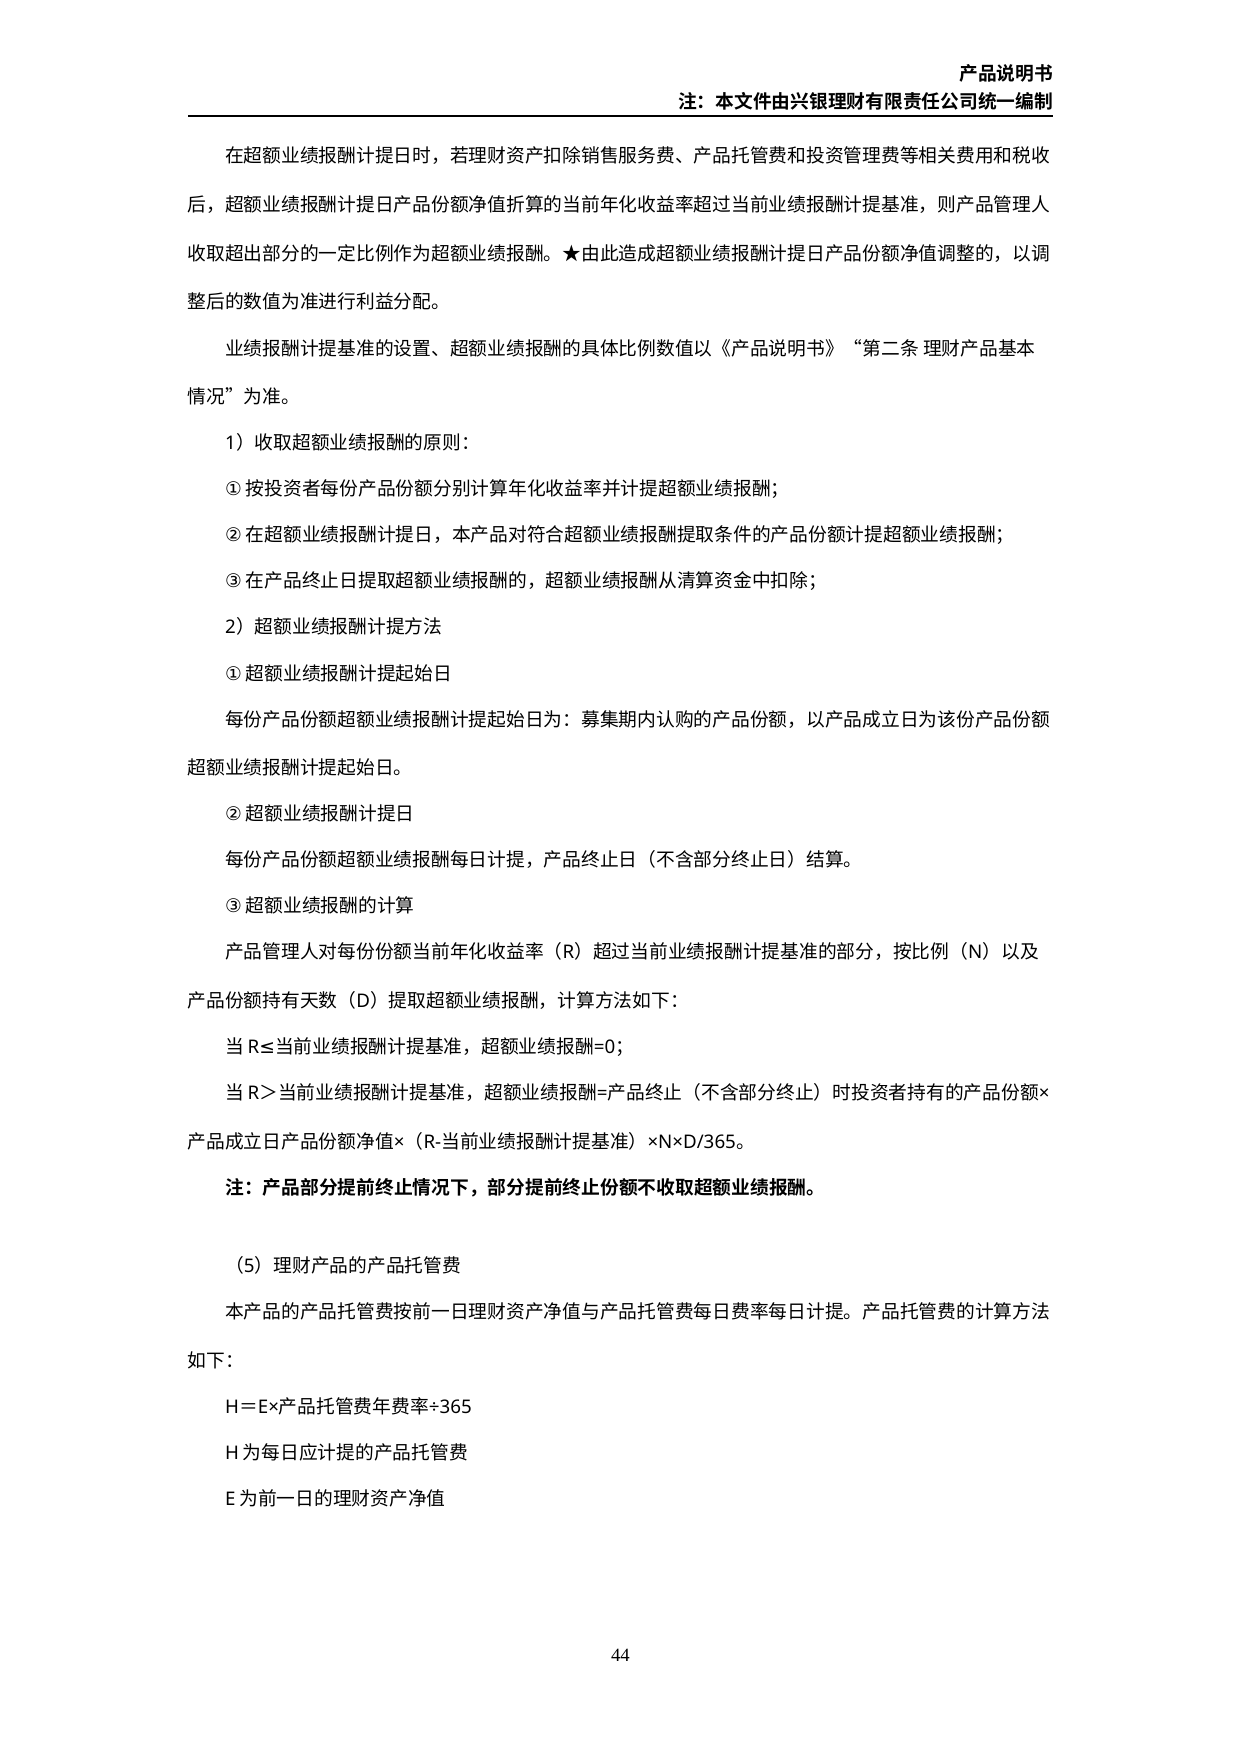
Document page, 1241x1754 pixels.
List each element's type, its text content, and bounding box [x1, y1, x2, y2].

text H为每日应计提的产品托管费 [187, 1435, 1053, 1467]
text 当R≤当前业绩报酬计提基准，超额业绩报酬=0； [187, 1029, 1053, 1062]
text 在超额业绩报酬计提日时，若理财资产扣除销售服务费、产品托管费和投资管理费等相关费用和税收后，超额业绩报酬计提日产品份额净值折算的当前年化收益率超过当前业绩报酬计提基准，则产品管理人收取超出部分的一定比例作为超额业绩报酬。★由此造成超额业绩报酬计提日产品份额净值调整的，以调整后的数值为准进行利益分配。 [187, 138, 1053, 317]
text 业绩报酬计提基准的设置、超额业绩报酬的具体比例数值以《产品说明书》“第二条 理财产品基本情况”为准。 [187, 331, 1053, 412]
text ①按投资者每份产品份额分别计算年化收益率并计提超额业绩报酬； [187, 471, 1053, 504]
text 本产品的产品托管费按前一日理财资产净值与产品托管费每日费率每日计提。产品托管费的计算方法如下： [187, 1294, 1053, 1375]
text 当R＞当前业绩报酬计提基准，超额业绩报酬=产品终止（不含部分终止）时投资者持有的产品份额×产品成立日产品份额净值×（R-当前业绩报酬计提基准）×N×D/365。 [187, 1075, 1053, 1157]
text 每份产品份额超额业绩报酬计提起始日为：募集期内认购的产品份额，以产品成立日为该份产品份额超额业绩报酬计提起始日。 [187, 702, 1053, 783]
text 1）收取超额业绩报酬的原则： [187, 425, 1053, 458]
text 2）超额业绩报酬计提方法 [187, 609, 1053, 642]
text 注：产品部分提前终止情况下，部分提前终止份额不收取超额业绩报酬。 [187, 1170, 1053, 1203]
text ③超额业绩报酬的计算 [187, 888, 1053, 921]
text （5）理财产品的产品托管费 [187, 1248, 1053, 1280]
text ②超额业绩报酬计提日 [187, 796, 1053, 829]
text ②在超额业绩报酬计提日，本产品对符合超额业绩报酬提取条件的产品份额计提超额业绩报酬； [187, 517, 1053, 550]
text 产品管理人对每份份额当前年化收益率（R）超过当前业绩报酬计提基准的部分，按比例（N）以及产品份额持有天数（D）提取超额业绩报酬，计算方法如下： [187, 934, 1053, 1016]
text 每份产品份额超额业绩报酬每日计提，产品终止日（不含部分终止日）结算。 [187, 842, 1053, 875]
text H＝E×产品托管费年费率÷365 [187, 1389, 1053, 1421]
text ①超额业绩报酬计提起始日 [187, 656, 1053, 688]
text E为前一日的理财资产净值 [187, 1481, 1053, 1513]
text ③在产品终止日提取超额业绩报酬的，超额业绩报酬从清算资金中扣除； [187, 563, 1053, 596]
